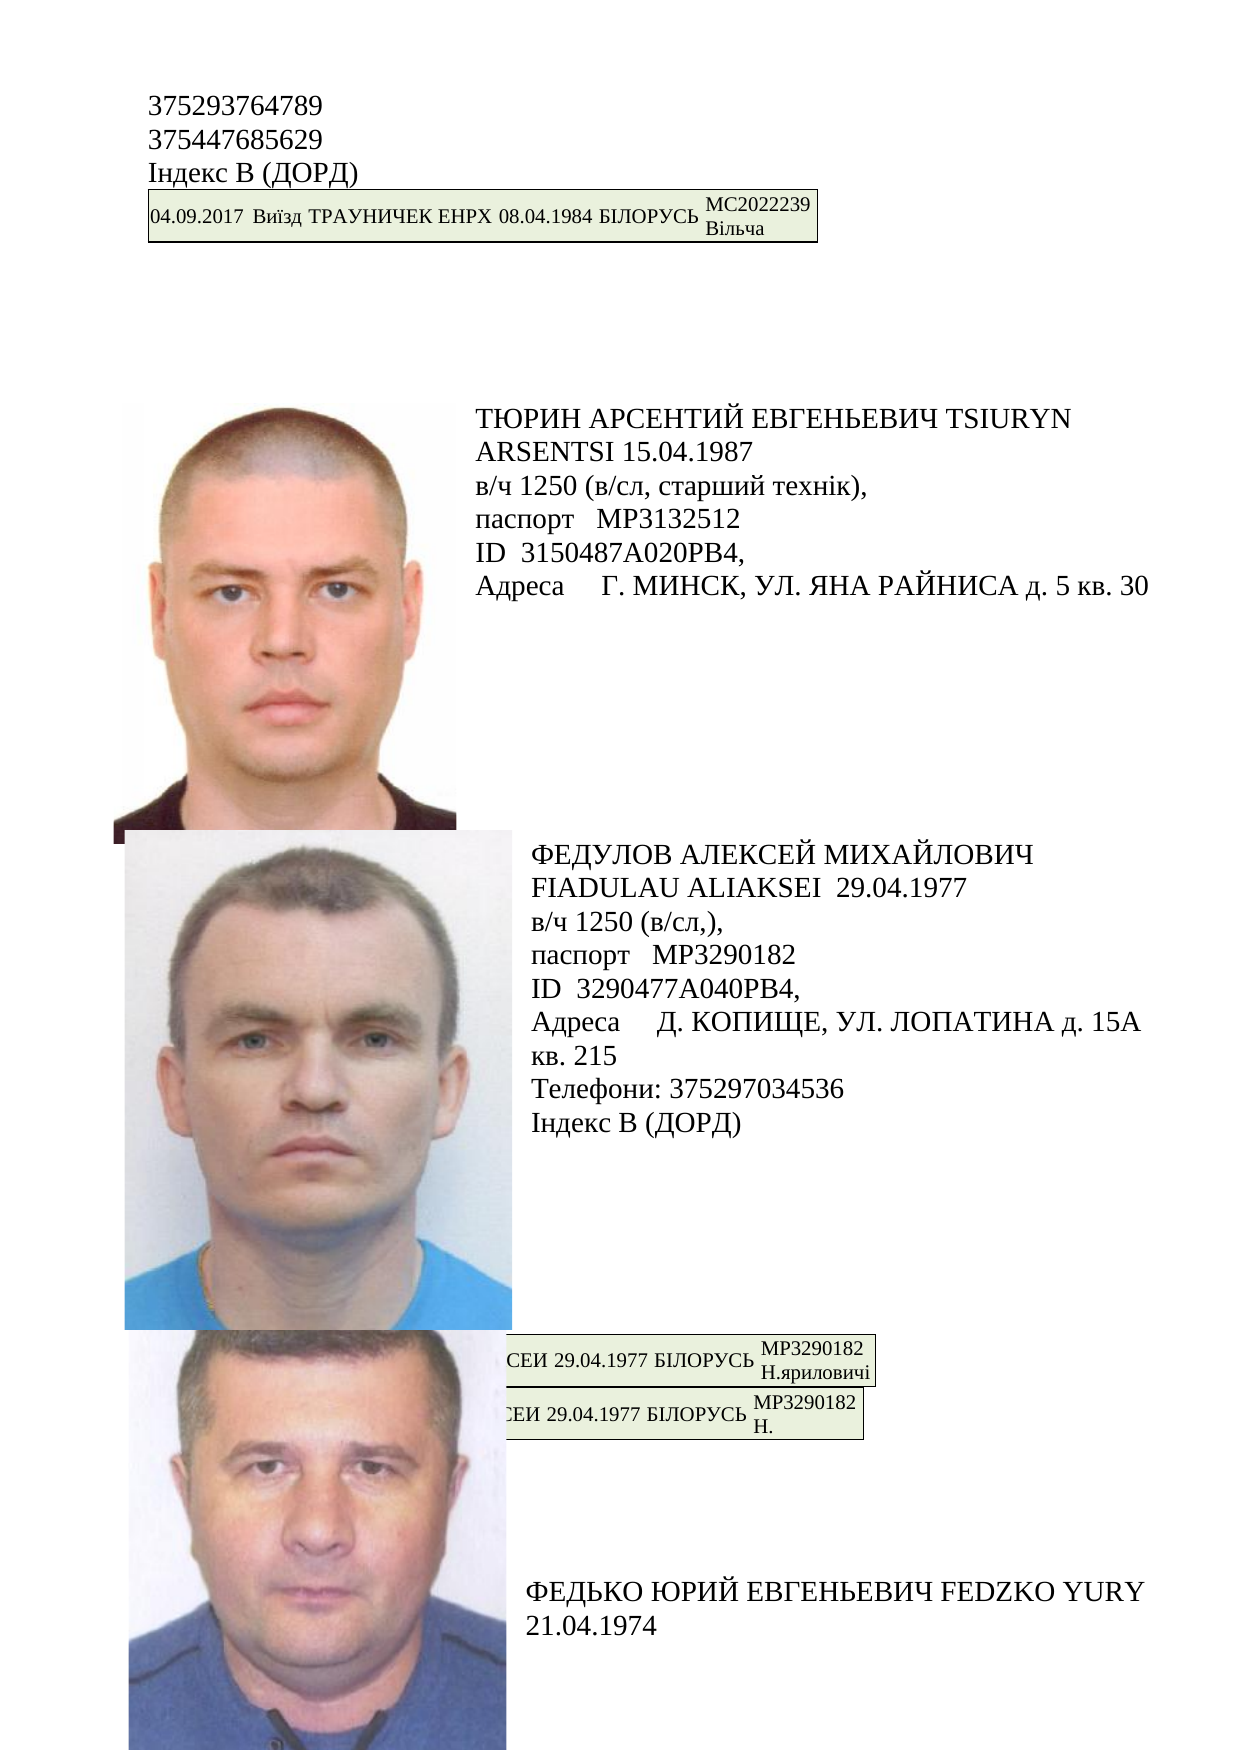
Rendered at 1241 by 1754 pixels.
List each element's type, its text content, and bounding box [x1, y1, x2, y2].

text ID 3150487A020PB4, [457, 535, 1152, 568]
table_header ФИАДУЛАУ АЛИАКСЕИ [507, 1388, 545, 1439]
text паспорт MP3132512 [457, 501, 1152, 535]
text паспорт MP3290182 [513, 937, 1152, 971]
text ФЕДУЛОВ АЛЕКСЕЙ МИХАЙЛОВИЧ FIADULAU ALIAKSEI 29.04.1977 [513, 837, 1152, 904]
text в/ч 1250 (в/сл, старший технік), [457, 468, 1152, 501]
text Адреса Д. КОПИЩЕ, УЛ. ЛОПАТИНА д. 15А кв. 215 [513, 1004, 1152, 1072]
table_header [876, 1334, 884, 1386]
table_header БІЛОРУСЬ [597, 190, 704, 241]
table_header 29.04.1977 [552, 1335, 652, 1386]
text Адреса Г. МИНСК, УЛ. ЯНА РАЙНИСА д. 5 кв. 30 [457, 568, 1152, 602]
table_header БІЛОРУСЬ [645, 1388, 752, 1439]
text в/ч 1250 (в/сл,), [513, 904, 1152, 937]
table_header 08.04.1984 [497, 190, 597, 241]
text Індекс В (ДОРД) [513, 1105, 1152, 1139]
table_header 04.09.2017 [149, 190, 251, 241]
text ФЕДЬКО ЮРИЙ ЕВГЕНЬЕВИЧ FEDZKO YURY 21.04.1974 [507, 1574, 1152, 1642]
table_header MP3290182 Н. [752, 1388, 863, 1439]
text Телефони: 375297034536 [513, 1072, 1152, 1105]
table_header MP3290182 Н.яриловичі [759, 1335, 875, 1386]
text Телефони: 375292700762 375292700864 375293764789 375447685629 [148, 88, 1152, 156]
table_header ФИАДУЛАУ АЛИАКСЕИ [507, 1335, 552, 1386]
table_header 29.04.1977 [545, 1388, 645, 1439]
text ТЮРИН АРСЕНТИЙ ЕВГЕНЬЕВИЧ TSIURYN ARSENTSI 15.04.1987 [148, 401, 1152, 468]
table_header БІЛОРУСЬ [652, 1335, 759, 1386]
text ID 3290477A040PB4, [513, 971, 1152, 1004]
table_header Виїзд [251, 190, 307, 241]
table_header MC2022239 Вільча [704, 190, 817, 241]
picture [113, 403, 513, 1750]
table_header ТРАУНИЧЕК ЕНРХ [307, 190, 497, 241]
text Індекс В (ДОРД) [148, 156, 1152, 189]
